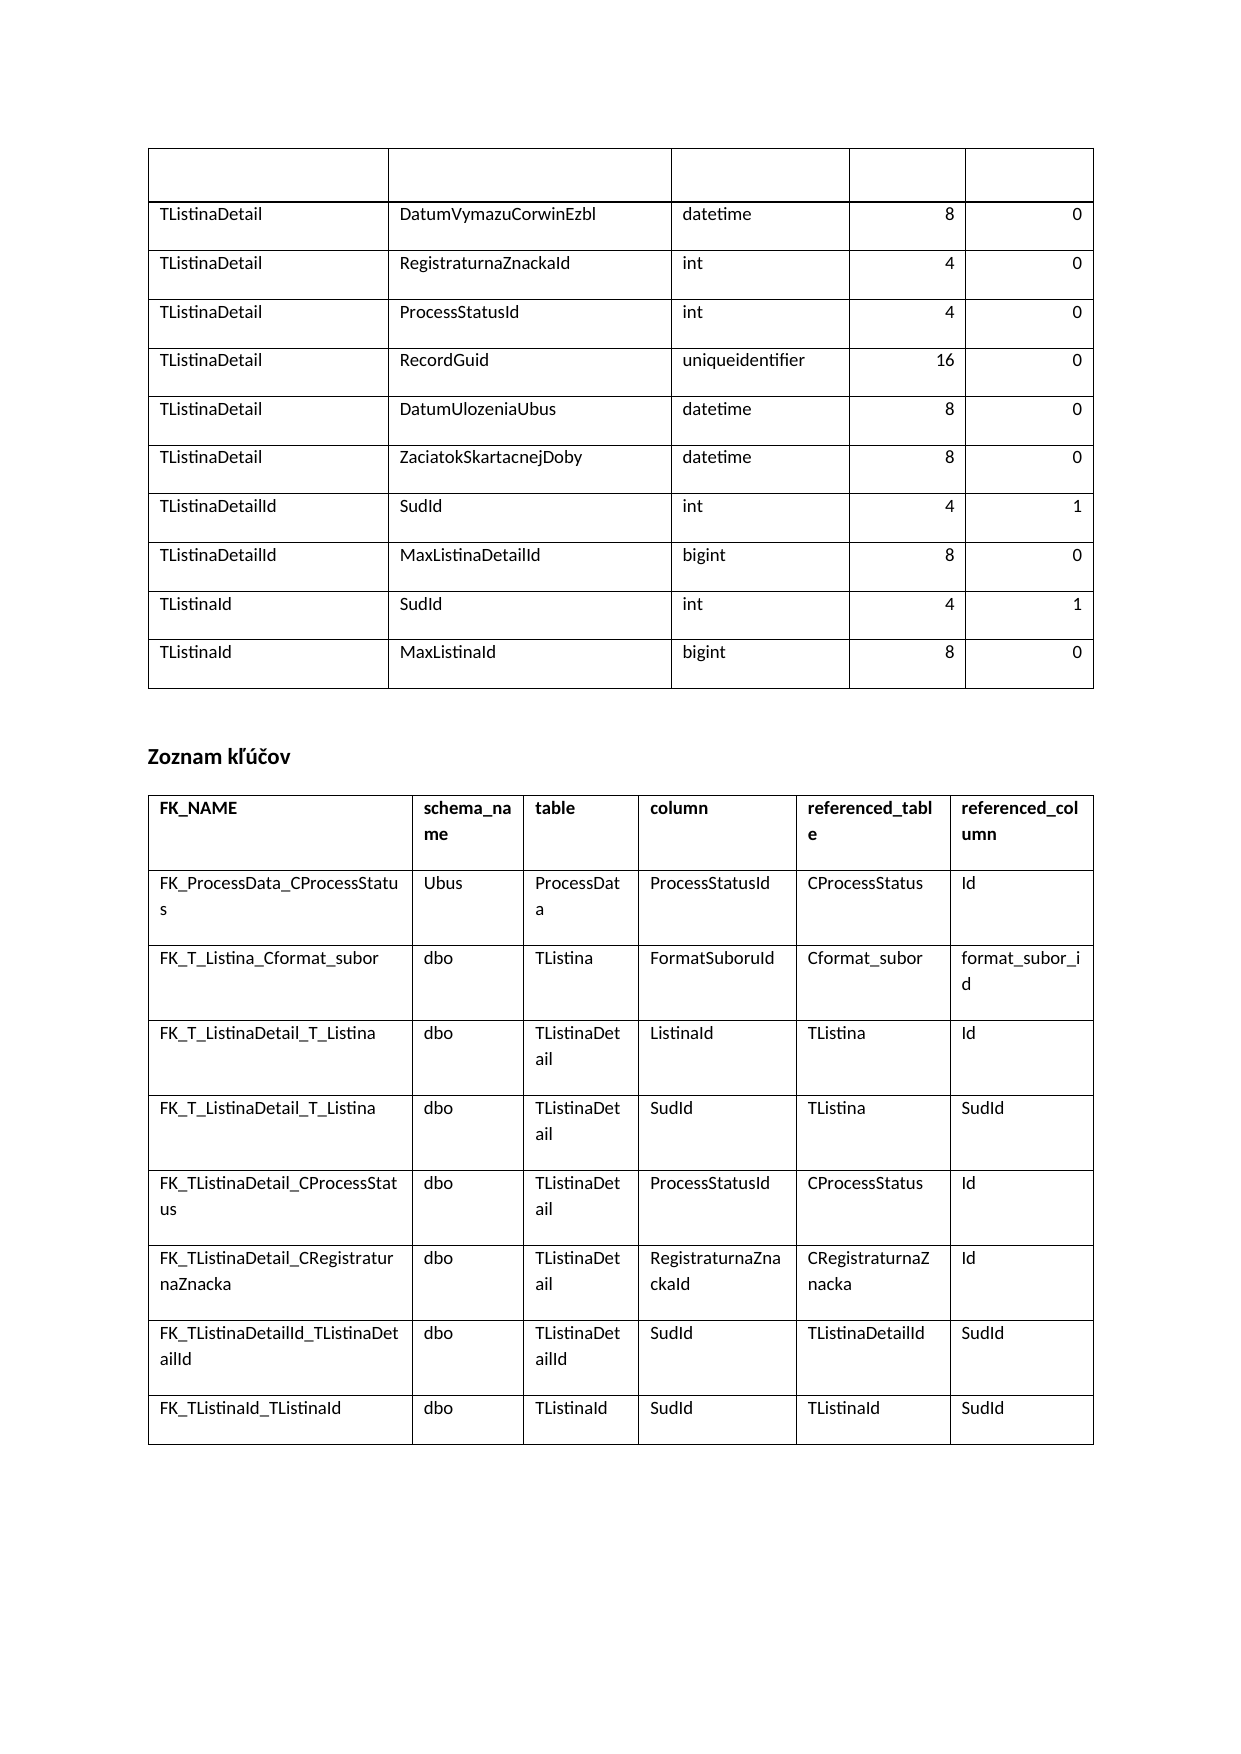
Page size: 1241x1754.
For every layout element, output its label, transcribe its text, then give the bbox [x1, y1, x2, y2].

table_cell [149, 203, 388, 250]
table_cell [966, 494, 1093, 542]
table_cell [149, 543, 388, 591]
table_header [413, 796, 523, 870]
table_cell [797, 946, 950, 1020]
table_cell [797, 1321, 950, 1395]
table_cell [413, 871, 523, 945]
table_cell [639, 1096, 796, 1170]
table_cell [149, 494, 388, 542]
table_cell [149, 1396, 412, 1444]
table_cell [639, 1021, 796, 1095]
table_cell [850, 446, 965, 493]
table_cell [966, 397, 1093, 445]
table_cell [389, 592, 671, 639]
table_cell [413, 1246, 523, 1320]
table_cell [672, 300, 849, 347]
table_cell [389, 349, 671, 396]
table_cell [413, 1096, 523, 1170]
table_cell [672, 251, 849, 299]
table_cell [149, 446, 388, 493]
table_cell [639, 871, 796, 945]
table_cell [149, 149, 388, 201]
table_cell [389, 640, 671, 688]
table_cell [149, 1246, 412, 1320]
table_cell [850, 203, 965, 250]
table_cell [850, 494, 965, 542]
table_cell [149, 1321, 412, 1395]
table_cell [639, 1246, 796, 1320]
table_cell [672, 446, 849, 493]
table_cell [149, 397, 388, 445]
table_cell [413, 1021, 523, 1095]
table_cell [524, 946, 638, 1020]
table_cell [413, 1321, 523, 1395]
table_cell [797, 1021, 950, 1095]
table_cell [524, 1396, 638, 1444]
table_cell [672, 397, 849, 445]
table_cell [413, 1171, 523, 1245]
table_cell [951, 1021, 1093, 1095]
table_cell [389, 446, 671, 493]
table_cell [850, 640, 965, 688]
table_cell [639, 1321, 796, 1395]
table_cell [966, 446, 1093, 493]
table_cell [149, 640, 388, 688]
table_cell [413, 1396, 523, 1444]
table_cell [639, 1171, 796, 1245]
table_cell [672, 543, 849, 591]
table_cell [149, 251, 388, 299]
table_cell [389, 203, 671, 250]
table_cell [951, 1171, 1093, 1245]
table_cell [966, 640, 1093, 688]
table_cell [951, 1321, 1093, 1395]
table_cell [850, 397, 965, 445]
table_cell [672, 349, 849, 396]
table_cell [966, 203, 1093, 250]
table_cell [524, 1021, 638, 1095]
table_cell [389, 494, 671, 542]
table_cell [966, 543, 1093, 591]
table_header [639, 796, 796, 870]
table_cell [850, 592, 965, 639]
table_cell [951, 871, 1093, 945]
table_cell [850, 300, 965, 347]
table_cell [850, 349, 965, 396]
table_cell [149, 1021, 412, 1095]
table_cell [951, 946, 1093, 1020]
text Zoznam kľúčov [148, 742, 1092, 770]
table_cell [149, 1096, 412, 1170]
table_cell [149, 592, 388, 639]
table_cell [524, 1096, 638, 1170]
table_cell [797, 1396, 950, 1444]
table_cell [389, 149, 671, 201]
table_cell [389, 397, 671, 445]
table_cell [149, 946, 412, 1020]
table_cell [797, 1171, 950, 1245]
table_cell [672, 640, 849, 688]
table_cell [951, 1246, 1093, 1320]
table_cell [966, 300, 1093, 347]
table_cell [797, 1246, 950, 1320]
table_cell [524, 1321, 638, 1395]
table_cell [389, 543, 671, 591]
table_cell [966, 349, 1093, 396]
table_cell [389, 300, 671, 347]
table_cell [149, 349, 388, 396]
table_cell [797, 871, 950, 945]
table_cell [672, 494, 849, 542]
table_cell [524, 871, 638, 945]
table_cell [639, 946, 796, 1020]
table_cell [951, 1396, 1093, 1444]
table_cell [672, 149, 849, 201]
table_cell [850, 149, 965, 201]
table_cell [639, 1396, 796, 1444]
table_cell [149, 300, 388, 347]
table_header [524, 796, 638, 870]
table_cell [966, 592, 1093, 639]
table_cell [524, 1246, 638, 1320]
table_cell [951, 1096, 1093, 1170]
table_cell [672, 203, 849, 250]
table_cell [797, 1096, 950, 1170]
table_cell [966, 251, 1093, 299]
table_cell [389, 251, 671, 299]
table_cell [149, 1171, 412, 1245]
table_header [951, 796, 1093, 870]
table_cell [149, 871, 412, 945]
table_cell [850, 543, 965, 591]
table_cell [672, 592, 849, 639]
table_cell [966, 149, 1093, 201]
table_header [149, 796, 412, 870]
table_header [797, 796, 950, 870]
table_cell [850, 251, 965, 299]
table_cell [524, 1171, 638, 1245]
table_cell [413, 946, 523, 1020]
